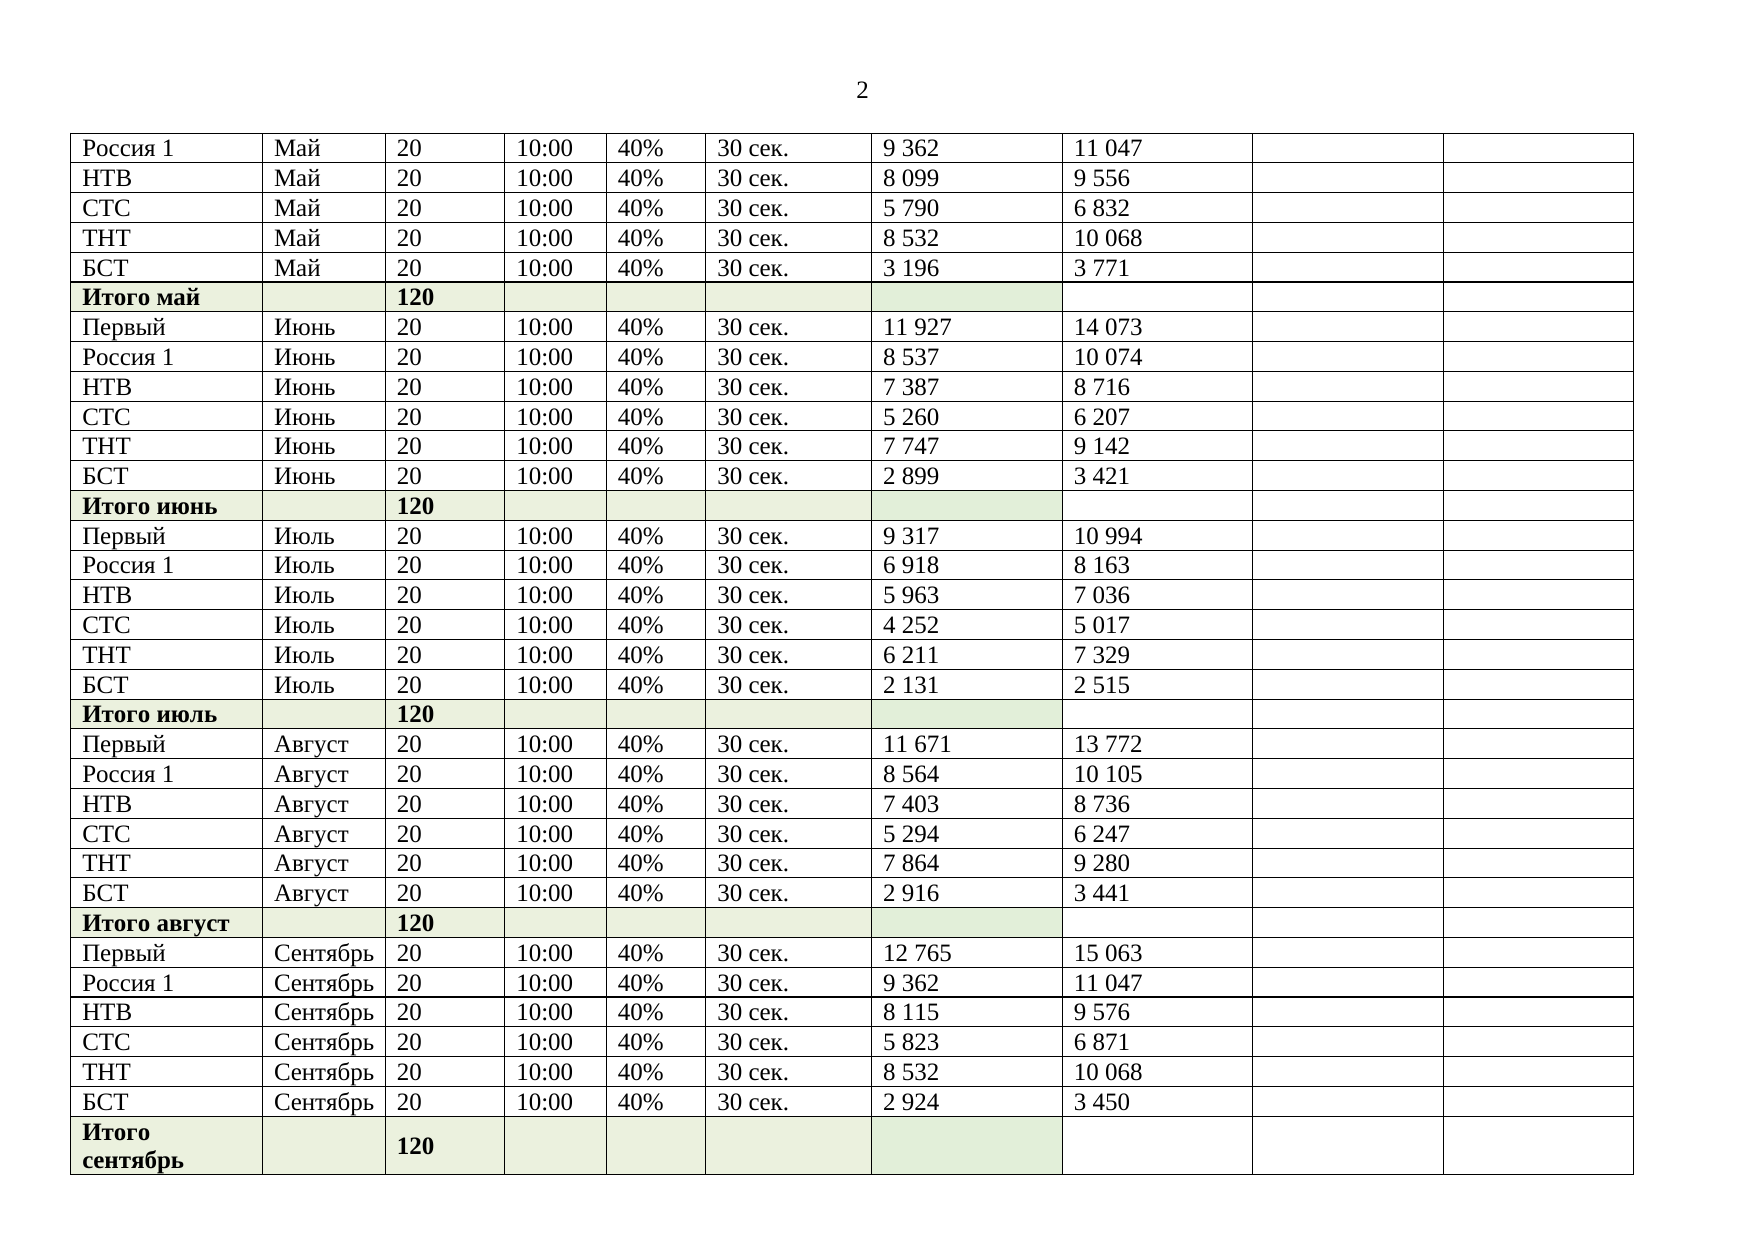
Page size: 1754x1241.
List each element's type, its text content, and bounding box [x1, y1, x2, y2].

table_cell [706, 700, 871, 728]
table_cell [1253, 1117, 1443, 1174]
table_cell 11 671 [872, 729, 1062, 758]
table_cell 20 [386, 849, 504, 877]
table_cell 10:00 [505, 759, 606, 788]
table_cell [1444, 312, 1633, 341]
table_cell 30 сек. [706, 163, 871, 192]
table_cell [1444, 1057, 1633, 1086]
table_cell Июль [263, 580, 385, 609]
table_cell [1063, 283, 1252, 311]
table_cell 30 сек. [706, 372, 871, 401]
table_cell [607, 700, 705, 728]
table_cell [1444, 968, 1633, 996]
table_cell 120 [386, 908, 504, 937]
table_cell [505, 908, 606, 937]
table_cell 30 сек. [706, 580, 871, 609]
table_cell [1063, 1117, 1252, 1174]
table_cell [263, 700, 385, 728]
table_cell [1253, 759, 1443, 788]
table_cell ТНТ [71, 223, 262, 252]
table_cell 5 260 [872, 402, 1062, 430]
table_cell [607, 283, 705, 311]
table_cell 40% [607, 580, 705, 609]
table_cell Август [263, 729, 385, 758]
table_cell 6 247 [1063, 819, 1252, 847]
table_cell [1444, 372, 1633, 401]
table_cell 20 [386, 580, 504, 609]
table_cell [1444, 283, 1633, 311]
table_cell Сентябрь [263, 1087, 385, 1116]
table_cell 10:00 [505, 253, 606, 281]
table_cell [1253, 700, 1443, 728]
table_cell Итого сентябрь [71, 1117, 262, 1174]
table_cell 30 сек. [706, 1057, 871, 1086]
table_cell [1253, 163, 1443, 192]
table_cell 20 [386, 759, 504, 788]
table_cell 30 сек. [706, 551, 871, 579]
table_cell 20 [386, 1027, 504, 1056]
table_cell 20 [386, 372, 504, 401]
table_cell Май [263, 193, 385, 222]
table_cell Август [263, 819, 385, 847]
table_cell 10:00 [505, 998, 606, 1026]
table_cell Май [263, 163, 385, 192]
table_cell 8 736 [1063, 789, 1252, 818]
table_cell [1444, 551, 1633, 579]
table_cell 13 772 [1063, 729, 1252, 758]
table_cell [1444, 1117, 1633, 1174]
table_cell 40% [607, 729, 705, 758]
table_cell 10:00 [505, 610, 606, 639]
table_cell 10:00 [505, 134, 606, 162]
table_cell 9 317 [872, 521, 1062, 549]
table_cell 3 421 [1063, 461, 1252, 490]
table_cell 40% [607, 253, 705, 281]
table_cell [1444, 908, 1633, 937]
table_cell 30 сек. [706, 461, 871, 490]
table_cell 10:00 [505, 580, 606, 609]
table_cell 20 [386, 968, 504, 996]
table_cell [1444, 431, 1633, 460]
table_cell [1444, 878, 1633, 907]
table_cell [1253, 968, 1443, 996]
table_cell 9 362 [872, 968, 1062, 996]
table_cell 10:00 [505, 551, 606, 579]
table_cell [706, 283, 871, 311]
table_cell 7 864 [872, 849, 1062, 877]
table_cell 7 387 [872, 372, 1062, 401]
table_cell [1253, 491, 1443, 520]
table_cell Россия 1 [71, 968, 262, 996]
table_cell Сентябрь [263, 1057, 385, 1086]
table_cell СТС [71, 610, 262, 639]
table_cell 30 сек. [706, 998, 871, 1026]
table_cell Август [263, 878, 385, 907]
table_cell 30 сек. [706, 402, 871, 430]
table_cell 20 [386, 223, 504, 252]
table_cell 9 556 [1063, 163, 1252, 192]
table_cell [505, 283, 606, 311]
table_cell 30 сек. [706, 819, 871, 847]
table_cell [1253, 998, 1443, 1026]
table_cell 10:00 [505, 193, 606, 222]
table_cell ТНТ [71, 849, 262, 877]
table_cell 30 сек. [706, 193, 871, 222]
table_cell 30 сек. [706, 1087, 871, 1116]
table_cell 40% [607, 402, 705, 430]
table_cell 30 сек. [706, 521, 871, 549]
table_cell 8 716 [1063, 372, 1252, 401]
table_cell [1444, 819, 1633, 847]
table_cell 9 142 [1063, 431, 1252, 460]
table_cell 20 [386, 312, 504, 341]
table_cell [1253, 372, 1443, 401]
table_cell 10:00 [505, 431, 606, 460]
table_cell [1444, 1087, 1633, 1116]
table_cell [1253, 1087, 1443, 1116]
table_cell Россия 1 [71, 134, 262, 162]
table_cell 11 047 [1063, 968, 1252, 996]
table_cell 10:00 [505, 938, 606, 967]
table_cell БСТ [71, 253, 262, 281]
table_cell 10:00 [505, 163, 606, 192]
table_cell [1253, 729, 1443, 758]
table_cell Россия 1 [71, 342, 262, 371]
table_cell Россия 1 [71, 551, 262, 579]
table_cell 40% [607, 372, 705, 401]
table_cell [1063, 491, 1252, 520]
table_cell 20 [386, 1087, 504, 1116]
table_cell 40% [607, 640, 705, 669]
table_cell [872, 700, 1062, 728]
table_cell 30 сек. [706, 610, 871, 639]
table_cell 2 131 [872, 670, 1062, 698]
table_cell Июнь [263, 431, 385, 460]
table_cell 10:00 [505, 223, 606, 252]
table_cell 40% [607, 789, 705, 818]
table_cell [706, 908, 871, 937]
table_cell [872, 491, 1062, 520]
table_cell 10:00 [505, 312, 606, 341]
table_cell 5 790 [872, 193, 1062, 222]
table_cell 20 [386, 729, 504, 758]
table_cell 10:00 [505, 878, 606, 907]
table_cell [263, 491, 385, 520]
table_cell 30 сек. [706, 640, 871, 669]
table_cell Июнь [263, 461, 385, 490]
table_cell 11 927 [872, 312, 1062, 341]
table_cell 7 329 [1063, 640, 1252, 669]
table_cell 3 441 [1063, 878, 1252, 907]
table_cell 20 [386, 134, 504, 162]
table_cell 40% [607, 163, 705, 192]
table_cell 40% [607, 938, 705, 967]
table_cell 5 823 [872, 1027, 1062, 1056]
table_cell Май [263, 223, 385, 252]
table_cell [1253, 878, 1443, 907]
table_cell [1253, 789, 1443, 818]
table_cell 6 207 [1063, 402, 1252, 430]
table_cell [1444, 461, 1633, 490]
table_cell 2 515 [1063, 670, 1252, 698]
table_cell 10 074 [1063, 342, 1252, 371]
table_cell Первый [71, 312, 262, 341]
table_cell [1253, 342, 1443, 371]
table_cell [1253, 580, 1443, 609]
table_cell [1253, 521, 1443, 549]
table_cell 8 532 [872, 223, 1062, 252]
table_cell 10 994 [1063, 521, 1252, 549]
table_cell [607, 908, 705, 937]
table_cell 40% [607, 134, 705, 162]
table_cell 14 073 [1063, 312, 1252, 341]
table_cell [263, 908, 385, 937]
table_cell Август [263, 849, 385, 877]
table_cell 120 [386, 1117, 504, 1174]
table_cell Итого май [71, 283, 262, 311]
table_cell 5 963 [872, 580, 1062, 609]
table_cell 6 918 [872, 551, 1062, 579]
table_cell 8 564 [872, 759, 1062, 788]
table_cell СТС [71, 1027, 262, 1056]
table_cell [1444, 223, 1633, 252]
table_cell 30 сек. [706, 342, 871, 371]
table_cell 8 532 [872, 1057, 1062, 1086]
table_cell [872, 283, 1062, 311]
table_cell [1253, 819, 1443, 847]
table_cell [1253, 461, 1443, 490]
table_cell Август [263, 759, 385, 788]
table_cell 30 сек. [706, 431, 871, 460]
table_cell 6 211 [872, 640, 1062, 669]
table_cell Июль [263, 551, 385, 579]
table_cell 6 832 [1063, 193, 1252, 222]
table_cell 40% [607, 849, 705, 877]
table_cell СТС [71, 402, 262, 430]
table_cell [1444, 402, 1633, 430]
table_cell [1444, 998, 1633, 1026]
table_cell 40% [607, 610, 705, 639]
table_cell 12 765 [872, 938, 1062, 967]
table_cell 20 [386, 1057, 504, 1086]
table_cell 3 196 [872, 253, 1062, 281]
table_cell [1253, 640, 1443, 669]
table_cell 10 068 [1063, 1057, 1252, 1086]
table_cell 30 сек. [706, 1027, 871, 1056]
table_cell Итого июль [71, 700, 262, 728]
table_cell [1444, 670, 1633, 698]
table_cell 30 сек. [706, 938, 871, 967]
table_cell 120 [386, 491, 504, 520]
table_cell 20 [386, 998, 504, 1026]
table_cell [1444, 1027, 1633, 1056]
table_cell 40% [607, 342, 705, 371]
table_cell [1253, 849, 1443, 877]
table_cell 30 сек. [706, 789, 871, 818]
table_cell Итого август [71, 908, 262, 937]
table_cell [1444, 253, 1633, 281]
table_cell 20 [386, 342, 504, 371]
table_cell [1253, 253, 1443, 281]
table_cell [1444, 789, 1633, 818]
table_cell [505, 700, 606, 728]
table_cell 20 [386, 670, 504, 698]
table_cell [1253, 551, 1443, 579]
table_cell 40% [607, 461, 705, 490]
table_cell [1253, 283, 1443, 311]
table_cell Июль [263, 610, 385, 639]
table_cell [872, 1117, 1062, 1174]
table_cell Июль [263, 670, 385, 698]
table_cell БСТ [71, 461, 262, 490]
table_cell [1253, 312, 1443, 341]
table_cell 2 924 [872, 1087, 1062, 1116]
table_cell 20 [386, 878, 504, 907]
table_cell 20 [386, 253, 504, 281]
table_cell 9 280 [1063, 849, 1252, 877]
table_cell ТНТ [71, 431, 262, 460]
table_cell [607, 491, 705, 520]
table_cell 10:00 [505, 372, 606, 401]
table_cell 20 [386, 938, 504, 967]
table_cell [1253, 670, 1443, 698]
table_cell 40% [607, 1057, 705, 1086]
table_cell [1444, 759, 1633, 788]
table_cell 10:00 [505, 1087, 606, 1116]
table_cell 5 017 [1063, 610, 1252, 639]
table_cell 20 [386, 551, 504, 579]
table_cell 40% [607, 193, 705, 222]
table_cell Первый [71, 938, 262, 967]
table_cell Июль [263, 640, 385, 669]
table_cell 120 [386, 700, 504, 728]
table_cell 40% [607, 223, 705, 252]
table_cell 40% [607, 312, 705, 341]
table_cell 40% [607, 968, 705, 996]
table_cell 10:00 [505, 1027, 606, 1056]
table_cell Сентябрь [263, 1027, 385, 1056]
table_cell [1444, 938, 1633, 967]
table_cell 40% [607, 670, 705, 698]
table_cell [706, 1117, 871, 1174]
table_cell 40% [607, 521, 705, 549]
table_cell 120 [386, 283, 504, 311]
table_cell Россия 1 [71, 759, 262, 788]
table_cell 30 сек. [706, 253, 871, 281]
table_cell [1253, 610, 1443, 639]
table_cell [607, 1117, 705, 1174]
table_cell 30 сек. [706, 312, 871, 341]
table_cell 30 сек. [706, 849, 871, 877]
table_cell Первый [71, 729, 262, 758]
table_cell 10:00 [505, 729, 606, 758]
table_cell 9 576 [1063, 998, 1252, 1026]
table_cell 15 063 [1063, 938, 1252, 967]
table_cell 7 403 [872, 789, 1062, 818]
table_cell БСТ [71, 670, 262, 698]
table_cell [1253, 431, 1443, 460]
table_cell БСТ [71, 1087, 262, 1116]
table_cell Сентябрь [263, 998, 385, 1026]
table_cell 30 сек. [706, 878, 871, 907]
table_cell Июль [263, 521, 385, 549]
table_cell 30 сек. [706, 759, 871, 788]
table_cell 10:00 [505, 789, 606, 818]
table_cell [1444, 342, 1633, 371]
table_cell [1444, 640, 1633, 669]
table_cell 8 537 [872, 342, 1062, 371]
table_cell [1063, 908, 1252, 937]
table_cell 40% [607, 1027, 705, 1056]
table_cell [872, 908, 1062, 937]
table_cell [1253, 134, 1443, 162]
table_cell ТНТ [71, 1057, 262, 1086]
table_cell Май [263, 134, 385, 162]
table_cell 10:00 [505, 521, 606, 549]
table_cell 8 163 [1063, 551, 1252, 579]
table_cell 20 [386, 819, 504, 847]
table_cell [1444, 521, 1633, 549]
table_cell [1444, 849, 1633, 877]
table_cell 40% [607, 759, 705, 788]
table_cell [1253, 193, 1443, 222]
table_cell 9 362 [872, 134, 1062, 162]
table_cell 8 099 [872, 163, 1062, 192]
table_cell 20 [386, 193, 504, 222]
table_cell НТВ [71, 372, 262, 401]
table_cell [1063, 700, 1252, 728]
table_cell НТВ [71, 998, 262, 1026]
table_cell Июнь [263, 312, 385, 341]
table_cell 40% [607, 1087, 705, 1116]
table_cell 10:00 [505, 819, 606, 847]
table_cell 10:00 [505, 968, 606, 996]
table_cell Итого июнь [71, 491, 262, 520]
table_cell [263, 283, 385, 311]
table_cell [1253, 938, 1443, 967]
table_cell 30 сек. [706, 729, 871, 758]
table_cell [1444, 134, 1633, 162]
table_cell Сентябрь [263, 938, 385, 967]
table_cell 10:00 [505, 1057, 606, 1086]
table_cell [1253, 223, 1443, 252]
table_cell 30 сек. [706, 134, 871, 162]
table_cell СТС [71, 819, 262, 847]
table_cell [1444, 729, 1633, 758]
table_cell Май [263, 253, 385, 281]
table_cell 10:00 [505, 849, 606, 877]
table_cell [1444, 163, 1633, 192]
table_cell 5 294 [872, 819, 1062, 847]
table_cell 11 047 [1063, 134, 1252, 162]
table_cell 2 899 [872, 461, 1062, 490]
table_cell 30 сек. [706, 670, 871, 698]
table_cell 40% [607, 551, 705, 579]
table_cell 8 115 [872, 998, 1062, 1026]
table_cell [263, 1117, 385, 1174]
table_cell НТВ [71, 789, 262, 818]
table_cell СТС [71, 193, 262, 222]
table_cell ТНТ [71, 640, 262, 669]
table_cell [1253, 1027, 1443, 1056]
table_cell 2 916 [872, 878, 1062, 907]
table_cell 3 771 [1063, 253, 1252, 281]
table_cell 7 747 [872, 431, 1062, 460]
table_cell Июнь [263, 372, 385, 401]
table_cell [1253, 1057, 1443, 1086]
table_cell 6 871 [1063, 1027, 1252, 1056]
table_cell Сентябрь [263, 968, 385, 996]
table_cell [1444, 491, 1633, 520]
table_cell 3 450 [1063, 1087, 1252, 1116]
table_cell 20 [386, 431, 504, 460]
table_cell 20 [386, 610, 504, 639]
table_cell [1444, 610, 1633, 639]
table_cell [1444, 700, 1633, 728]
table_cell [706, 491, 871, 520]
table_cell [1253, 908, 1443, 937]
table_cell 10:00 [505, 461, 606, 490]
table_cell 20 [386, 789, 504, 818]
table_cell Июнь [263, 342, 385, 371]
table_cell 40% [607, 998, 705, 1026]
table_cell Июнь [263, 402, 385, 430]
table_cell 40% [607, 878, 705, 907]
table_cell Первый [71, 521, 262, 549]
table_cell БСТ [71, 878, 262, 907]
table_cell [505, 491, 606, 520]
table_cell [505, 1117, 606, 1174]
table_cell 20 [386, 402, 504, 430]
table_cell 4 252 [872, 610, 1062, 639]
table_cell 20 [386, 461, 504, 490]
table_cell 20 [386, 640, 504, 669]
table_cell НТВ [71, 163, 262, 192]
table_cell 40% [607, 431, 705, 460]
table_cell 30 сек. [706, 968, 871, 996]
table_cell Август [263, 789, 385, 818]
table_cell 10:00 [505, 640, 606, 669]
table_cell [1253, 402, 1443, 430]
table_cell 10:00 [505, 670, 606, 698]
table_cell НТВ [71, 580, 262, 609]
table_cell [1444, 193, 1633, 222]
table_cell 40% [607, 819, 705, 847]
table_cell 10:00 [505, 342, 606, 371]
table_cell 20 [386, 521, 504, 549]
table_cell 10:00 [505, 402, 606, 430]
table_cell [1444, 580, 1633, 609]
table_cell 10 105 [1063, 759, 1252, 788]
table_cell 30 сек. [706, 223, 871, 252]
table_cell 7 036 [1063, 580, 1252, 609]
table_cell 20 [386, 163, 504, 192]
table_cell 10 068 [1063, 223, 1252, 252]
